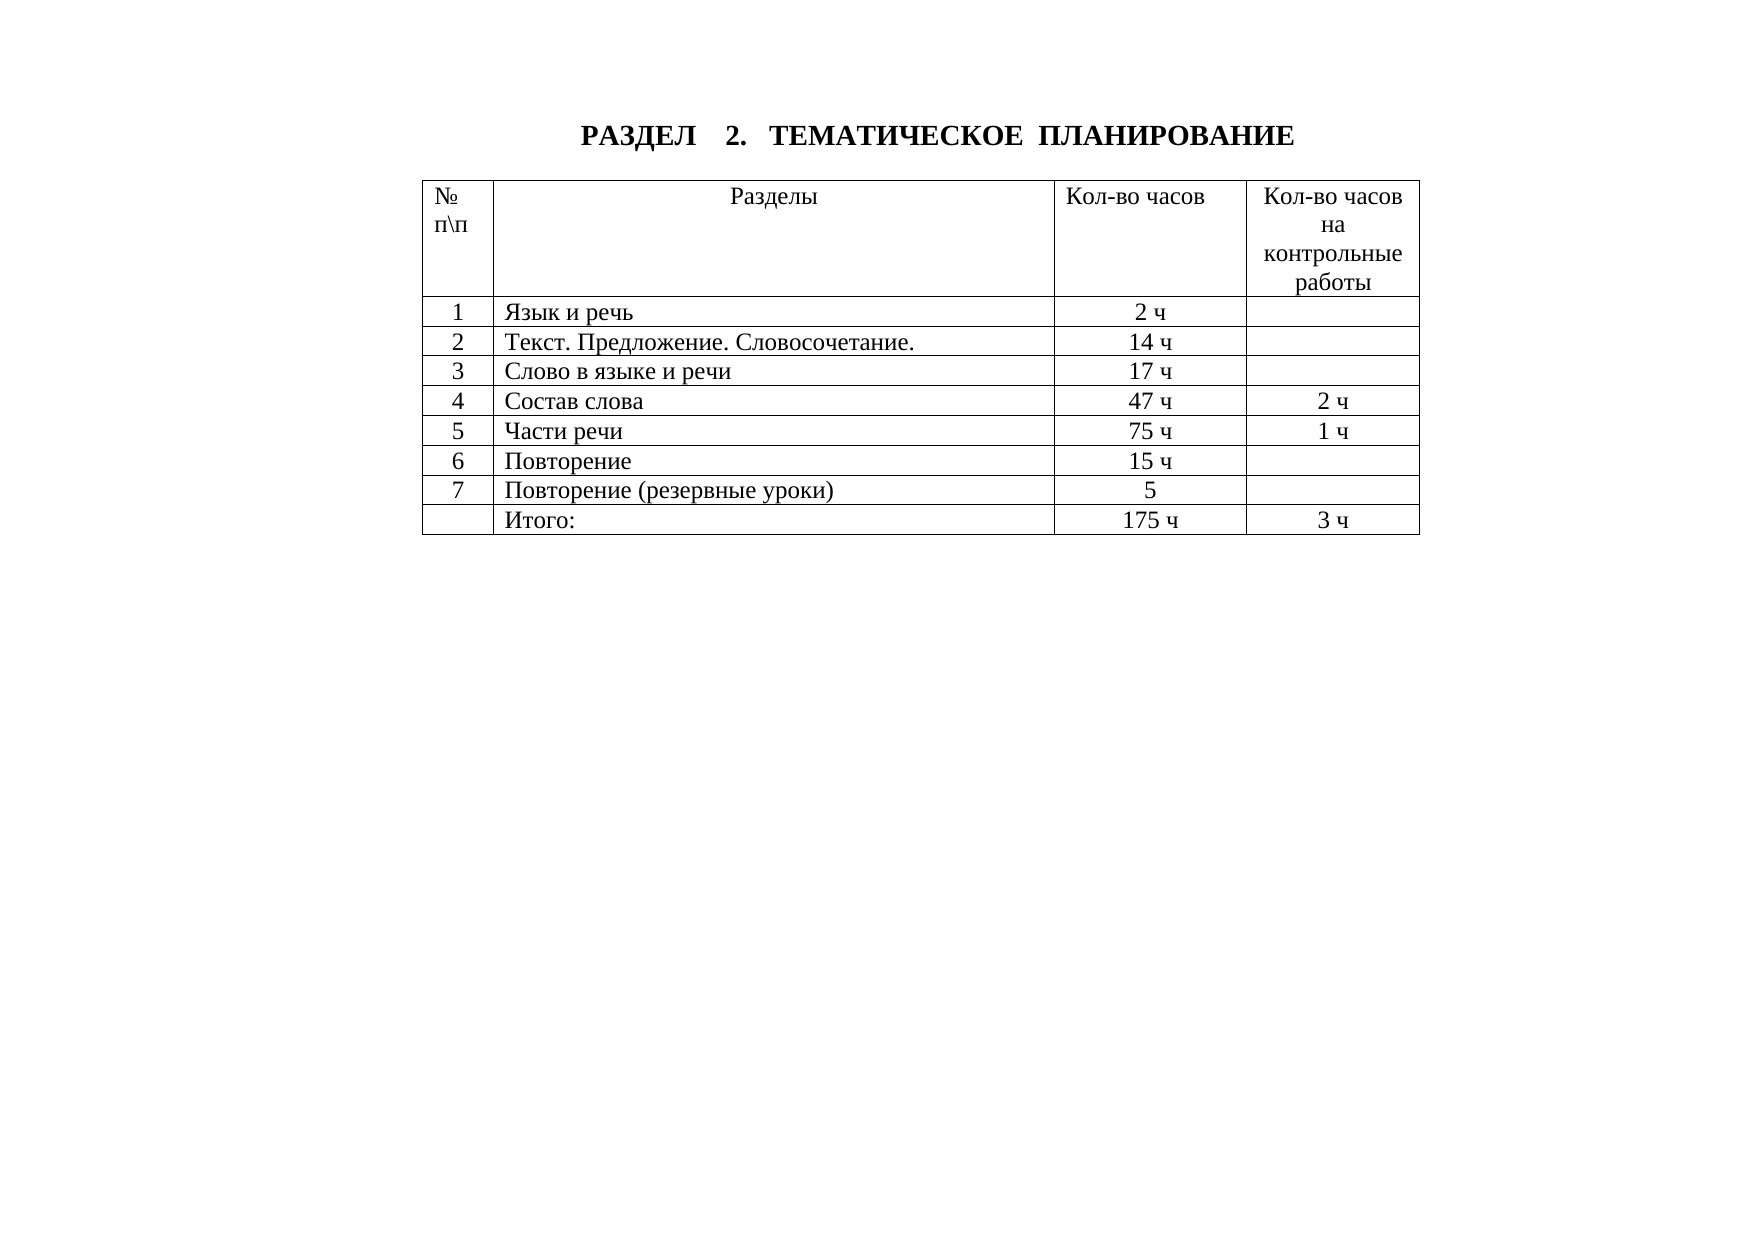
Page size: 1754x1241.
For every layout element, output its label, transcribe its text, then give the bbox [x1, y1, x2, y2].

table_cell [1247, 446, 1419, 474]
table_cell 3 [423, 356, 493, 385]
table_cell [1247, 476, 1419, 504]
table_cell 1 ч [1247, 416, 1419, 445]
table_cell 14 ч [1055, 327, 1246, 355]
table_cell 5 [1055, 476, 1246, 504]
table_cell 5 [423, 416, 493, 445]
table_header Кол-во часов на контрольные работы [1247, 181, 1419, 296]
table_cell Слово в языке и речи [494, 356, 1054, 385]
table_cell 2 ч [1055, 297, 1246, 326]
table_cell Повторение (резервные уроки) [494, 476, 1054, 504]
table_cell 4 [423, 386, 493, 415]
table_cell [1247, 356, 1419, 385]
table_cell Повторение [494, 446, 1054, 474]
table_cell 7 [423, 476, 493, 504]
table_cell [423, 505, 493, 534]
table_cell 75 ч [1055, 416, 1246, 445]
table_cell 3 ч [1247, 505, 1419, 534]
table_cell Язык и речь [494, 297, 1054, 326]
table_header Разделы [494, 181, 1054, 296]
table_cell 1 [423, 297, 493, 326]
table_cell Части речи [494, 416, 1054, 445]
table_cell 17 ч [1055, 356, 1246, 385]
text РАЗДЕЛ 2. ТЕМАТИЧЕСКОЕ ПЛАНИРОВАНИЕ [177, 118, 1665, 152]
table_cell [1247, 297, 1419, 326]
table_cell Текст. Предложение. Словосочетание. [494, 327, 1054, 355]
table_cell 175 ч [1055, 505, 1246, 534]
table_cell [1247, 327, 1419, 355]
table_header № п\п [423, 181, 493, 296]
table_cell 2 ч [1247, 386, 1419, 415]
table_cell Состав слова [494, 386, 1054, 415]
table_cell 6 [423, 446, 493, 474]
table_cell 15 ч [1055, 446, 1246, 474]
table_cell Итого: [494, 505, 1054, 534]
table_cell 2 [423, 327, 493, 355]
table_header Кол-во часов [1055, 181, 1246, 296]
table_cell 47 ч [1055, 386, 1246, 415]
